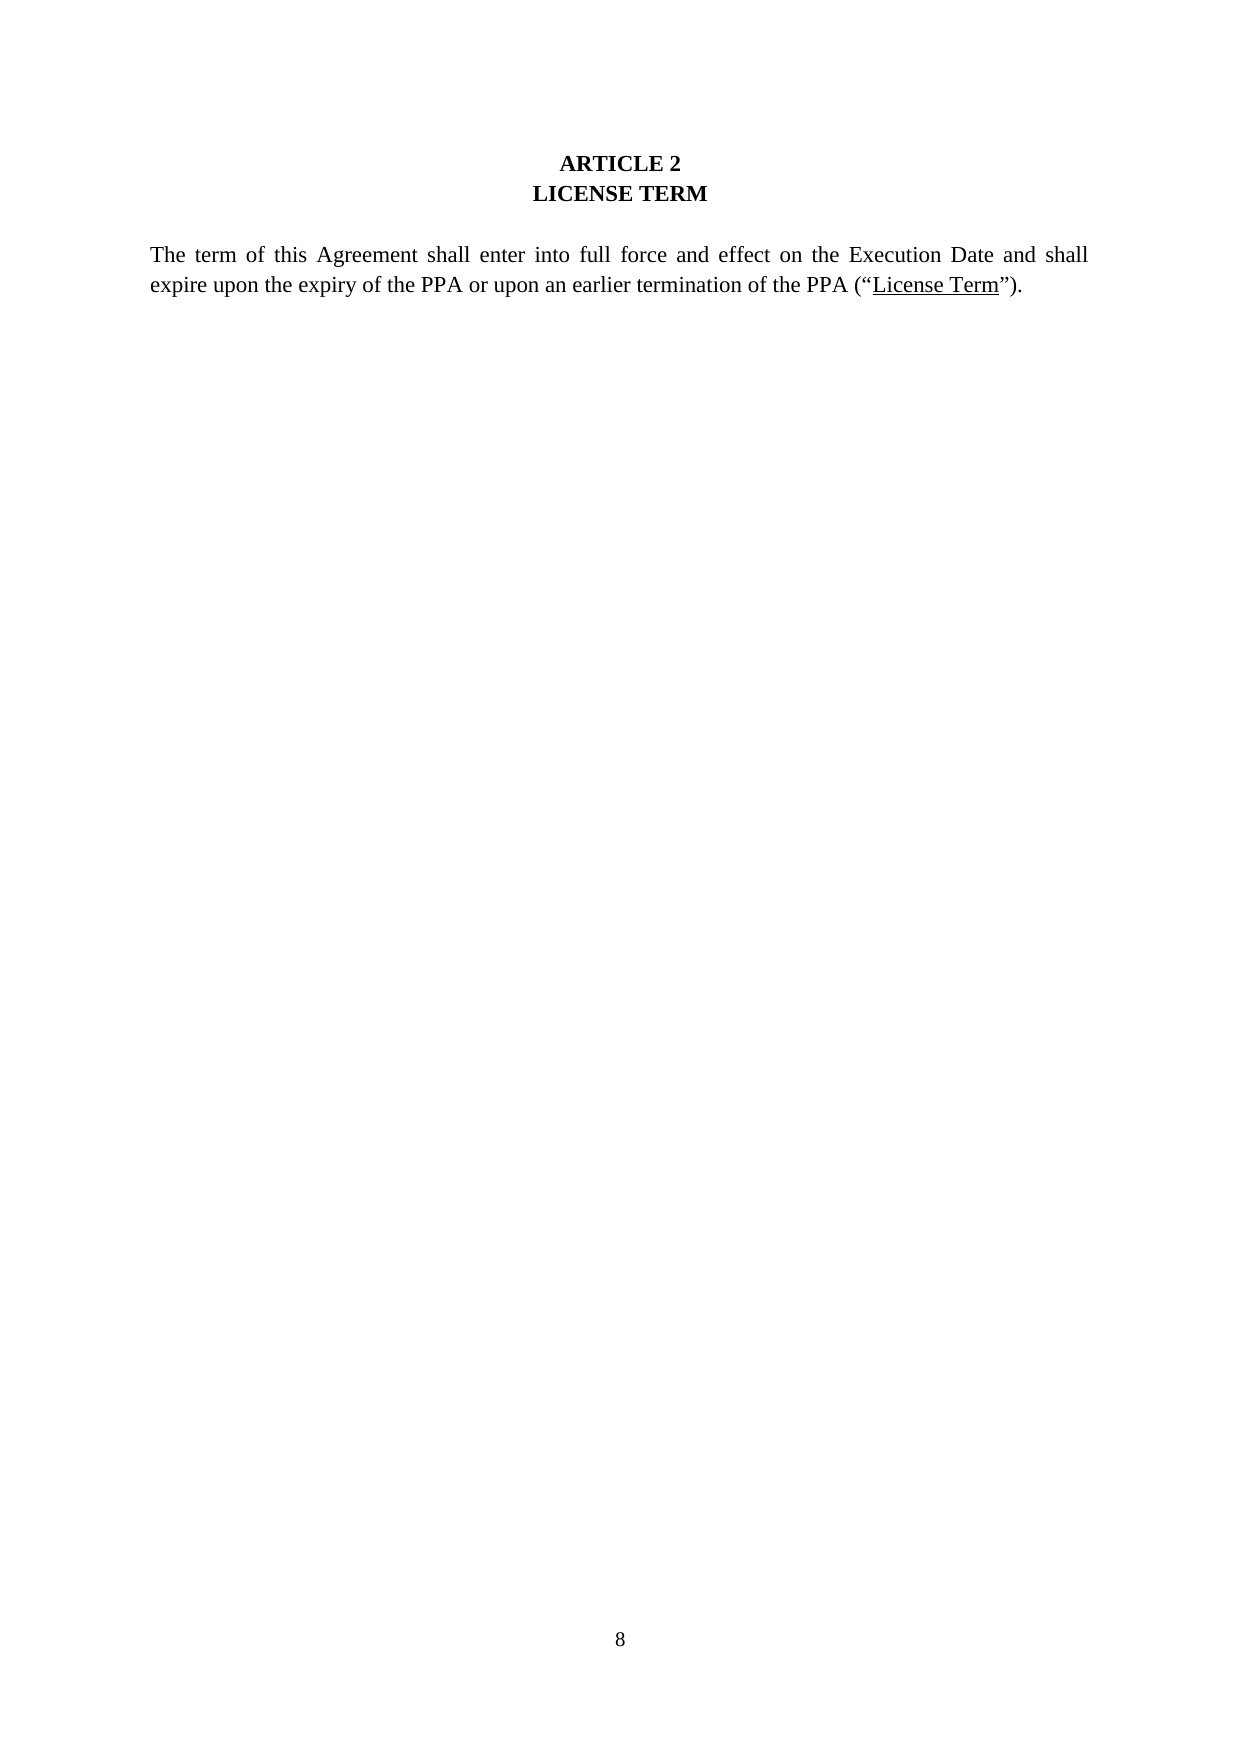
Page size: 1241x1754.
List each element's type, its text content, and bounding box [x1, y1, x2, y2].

text The term of this Agreement shall enter into full force and effect on the Execution Date and shall expire upon the expiry of the PPA or upon an earlier termination of the PPA (“License Term”). [150, 241, 1090, 297]
text ARTICLE 2 [150, 150, 1090, 176]
text LICENSE TERM [150, 180, 1090, 207]
